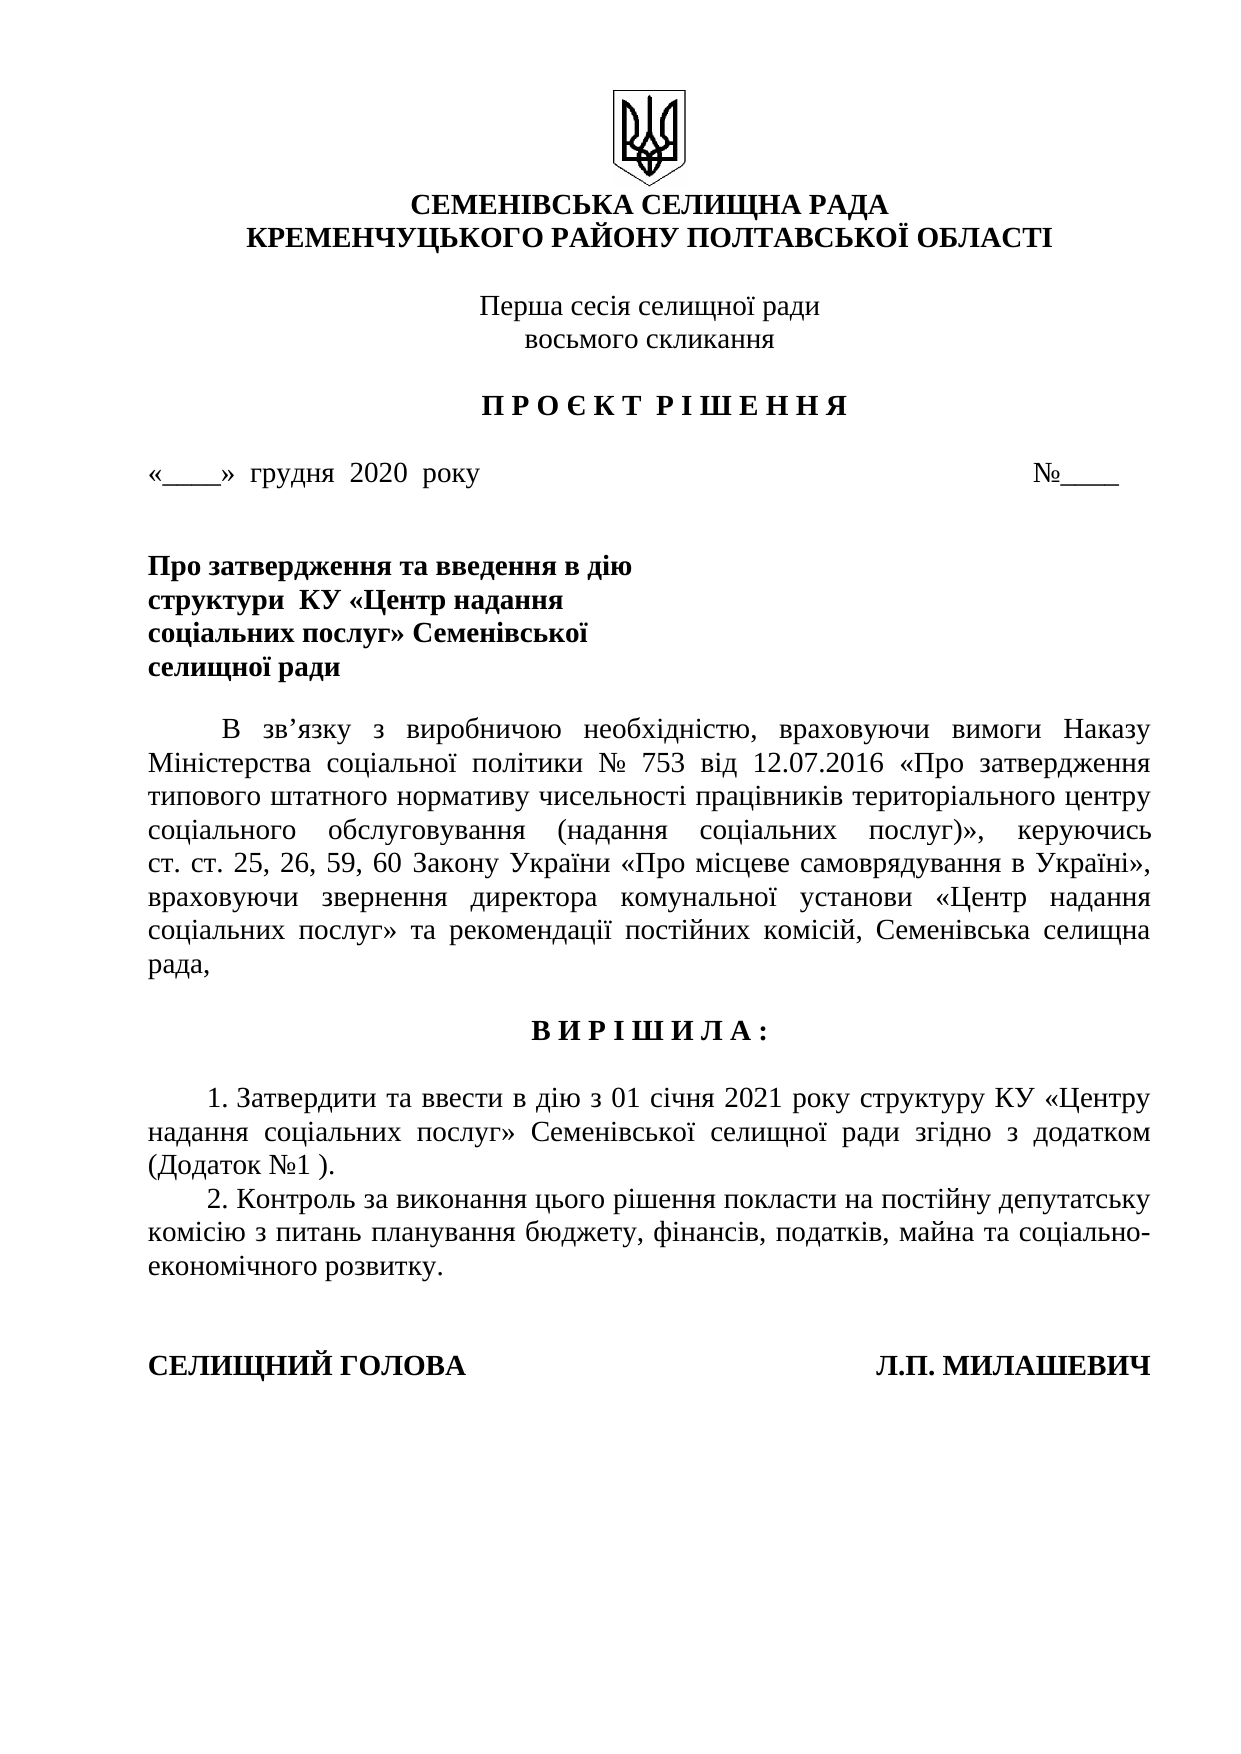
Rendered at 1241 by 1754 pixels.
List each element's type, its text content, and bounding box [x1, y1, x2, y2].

text В зв’язку з виробничою необхідністю, враховуючи вимоги Наказу Міністерства соціальної політики № 753 від 12.07.2016 «Про затвердження типового штатного нормативу чисельності працівників територіального центру соціального обслуговування (надання соціальних послуг)», керуючись ст. ст. 25, 26, 59, 60 Закону України «Про місцеве самоврядування в Україні», враховуючи звернення директора комунальної установи «Центр надання соціальних послуг» та рекомендації постійних комісій, Семенівська селищна рада, [148, 711, 1152, 979]
text КРЕМЕНЧУЦЬКОГО РАЙОНУ ПОЛТАВСЬКОЇ ОБЛАСТІ [148, 221, 1152, 254]
text СЕМЕНІВСЬКА СЕЛИЩНА РАДА [148, 187, 1152, 221]
list Контроль за виконання цього рішення покласти на постійну депутатську комісію з питань планування бюджету, фінансів, податків, майна та соціально-економічного розвитку. [148, 1181, 1152, 1281]
text П Р О Є К Т Р І Ш Е Н Н Я [148, 388, 1152, 422]
picture [612, 88, 688, 187]
text СЕЛИЩНИЙ ГОЛОВА Л.П. МИЛАШЕВИЧ [148, 1348, 1152, 1382]
text В И Р І Ш И Л А : [148, 1013, 1152, 1047]
text Перша сесія селищної ради [148, 288, 1152, 321]
text «____» грудня 2020 року №____ [148, 455, 1152, 489]
text восьмого скликання [148, 321, 1152, 355]
list Затвердити та ввести в дію з 01 січня 2021 року структуру КУ «Центру надання соціальних послуг» Семенівської селищної ради згідно з додатком (Додаток №1 ). [148, 1080, 1152, 1181]
text Про затвердження та введення в дію структури КУ «Центр надання соціальних послуг» Семенівської селищної ради [148, 548, 679, 711]
